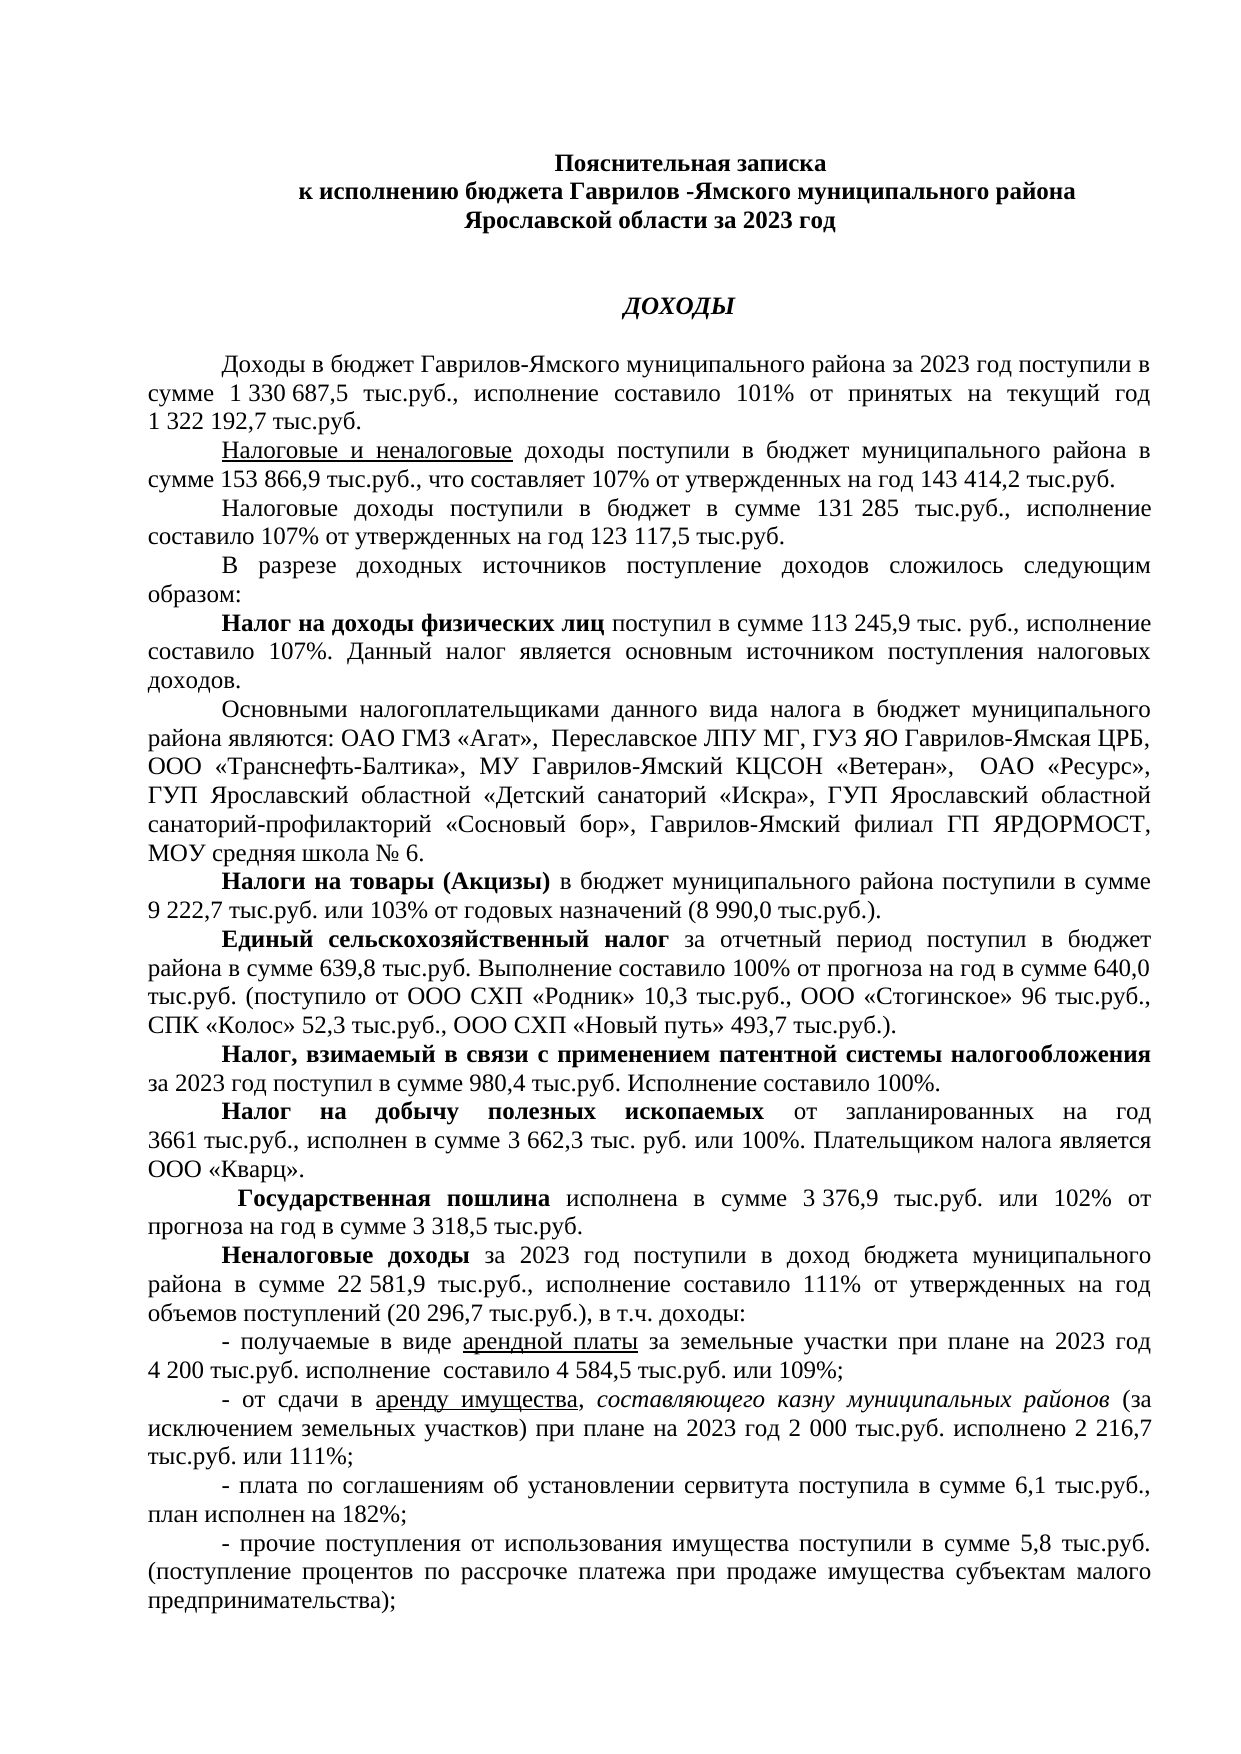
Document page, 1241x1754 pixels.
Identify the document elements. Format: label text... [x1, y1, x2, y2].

text к исполнению бюджета Гаврилов -Ямского муниципального района Ярославской области за 2023 год [148, 176, 1152, 234]
text Единый сельскохозяйственный налог за отчетный период поступил в бюджет района в сумме 639,8 тыс.руб. Выполнение составило 100% от прогноза на год в сумме 640,0 тыс.руб. (поступило от ООО СХП «Родник» 10,3 тыс.руб., ООО «Стогинское» 96 тыс.руб., СПК «Колос» 52,3 тыс.руб., ООО СХП «Новый путь» 493,7 тыс.руб.). [148, 924, 1152, 1039]
text Неналоговые доходы за 2023 год поступили в доход бюджета муниципального района в сумме 22 581,9 тыс.руб., исполнение составило 111% от утвержденных на год объемов поступлений (20 296,7 тыс.руб.), в т.ч. доходы: [148, 1240, 1152, 1326]
text Налоговые и неналоговые доходы поступили в бюджет муниципального района в сумме 153 866,9 тыс.руб., что составляет 107% от утвержденных на год 143 414,2 тыс.руб. [148, 435, 1152, 493]
text Налог на доходы физических лиц поступил в сумме 113 245,9 тыс. руб., исполнение составило 107%. Данный налог является основным источником поступления налоговых доходов. [148, 608, 1152, 694]
subtitle ДОХОДЫ [148, 291, 1152, 320]
text Налоги на товары (Акцизы) в бюджет муниципального района поступили в сумме 9 222,7 тыс.руб. или 103% от годовых назначений (8 990,0 тыс.руб.). [148, 866, 1152, 924]
text - прочие поступления от использования имущества поступили в сумме 5,8 тыс.руб. (поступление процентов по рассрочке платежа при продаже имущества субъектам малого предпринимательства); [148, 1528, 1152, 1614]
text Основными налогоплательщиками данного вида налога в бюджет муниципального района являются: ОАО ГМЗ «Агат», Переславское ЛПУ МГ, ГУЗ ЯО Гаврилов-Ямская ЦРБ, ООО «Транснефть-Балтика», МУ Гаврилов-Ямский КЦСОН «Ветеран», ОАО «Ресурс», ГУП Ярославский областной «Детский санаторий «Искра», ГУП Ярославский областной санаторий-профилакторий «Сосновый бор», Гаврилов-Ямский филиал ГП ЯРДОРМОСТ, МОУ средняя школа № 6. [148, 694, 1152, 866]
text Государственная пошлина исполнена в сумме 3 376,9 тыс.руб. или 102% от прогноза на год в сумме 3 318,5 тыс.руб. [148, 1183, 1152, 1240]
text Пояснительная записка [148, 148, 1152, 176]
text - плата по соглашениям об установлении сервитута поступила в сумме 6,1 тыс.руб., план исполнен на 182%; [148, 1470, 1152, 1528]
text Доходы в бюджет Гаврилов-Ямского муниципального района за 2023 год поступили в сумме 1 330 687,5 тыс.руб., исполнение составило 101% от принятых на текущий год 1 322 192,7 тыс.руб. [148, 349, 1152, 435]
text Налог, взимаемый в связи с применением патентной системы налогообложения за 2023 год поступил в сумме 980,4 тыс.руб. Исполнение составило 100%. [148, 1039, 1152, 1096]
text - от сдачи в аренду имущества, составляющего казну муниципальных районов (за исключением земельных участков) при плане на 2023 год 2 000 тыс.руб. исполнено 2 216,7 тыс.руб. или 111%; [148, 1384, 1152, 1470]
text - получаемые в виде арендной платы за земельные участки при плане на 2023 год 4 200 тыс.руб. исполнение составило 4 584,5 тыс.руб. или 109%; [148, 1326, 1152, 1384]
text Налог на добычу полезных ископаемых от запланированных на год 3661 тыс.руб., исполнен в сумме 3 662,3 тыс. руб. или 100%. Плательщиком налога является ООО «Кварц». [148, 1096, 1152, 1183]
text Налоговые доходы поступили в бюджет в сумме 131 285 тыс.руб., исполнение составило 107% от утвержденных на год 123 117,5 тыс.руб. [148, 493, 1152, 550]
text В разрезе доходных источников поступление доходов сложилось следующим образом: [148, 550, 1152, 608]
